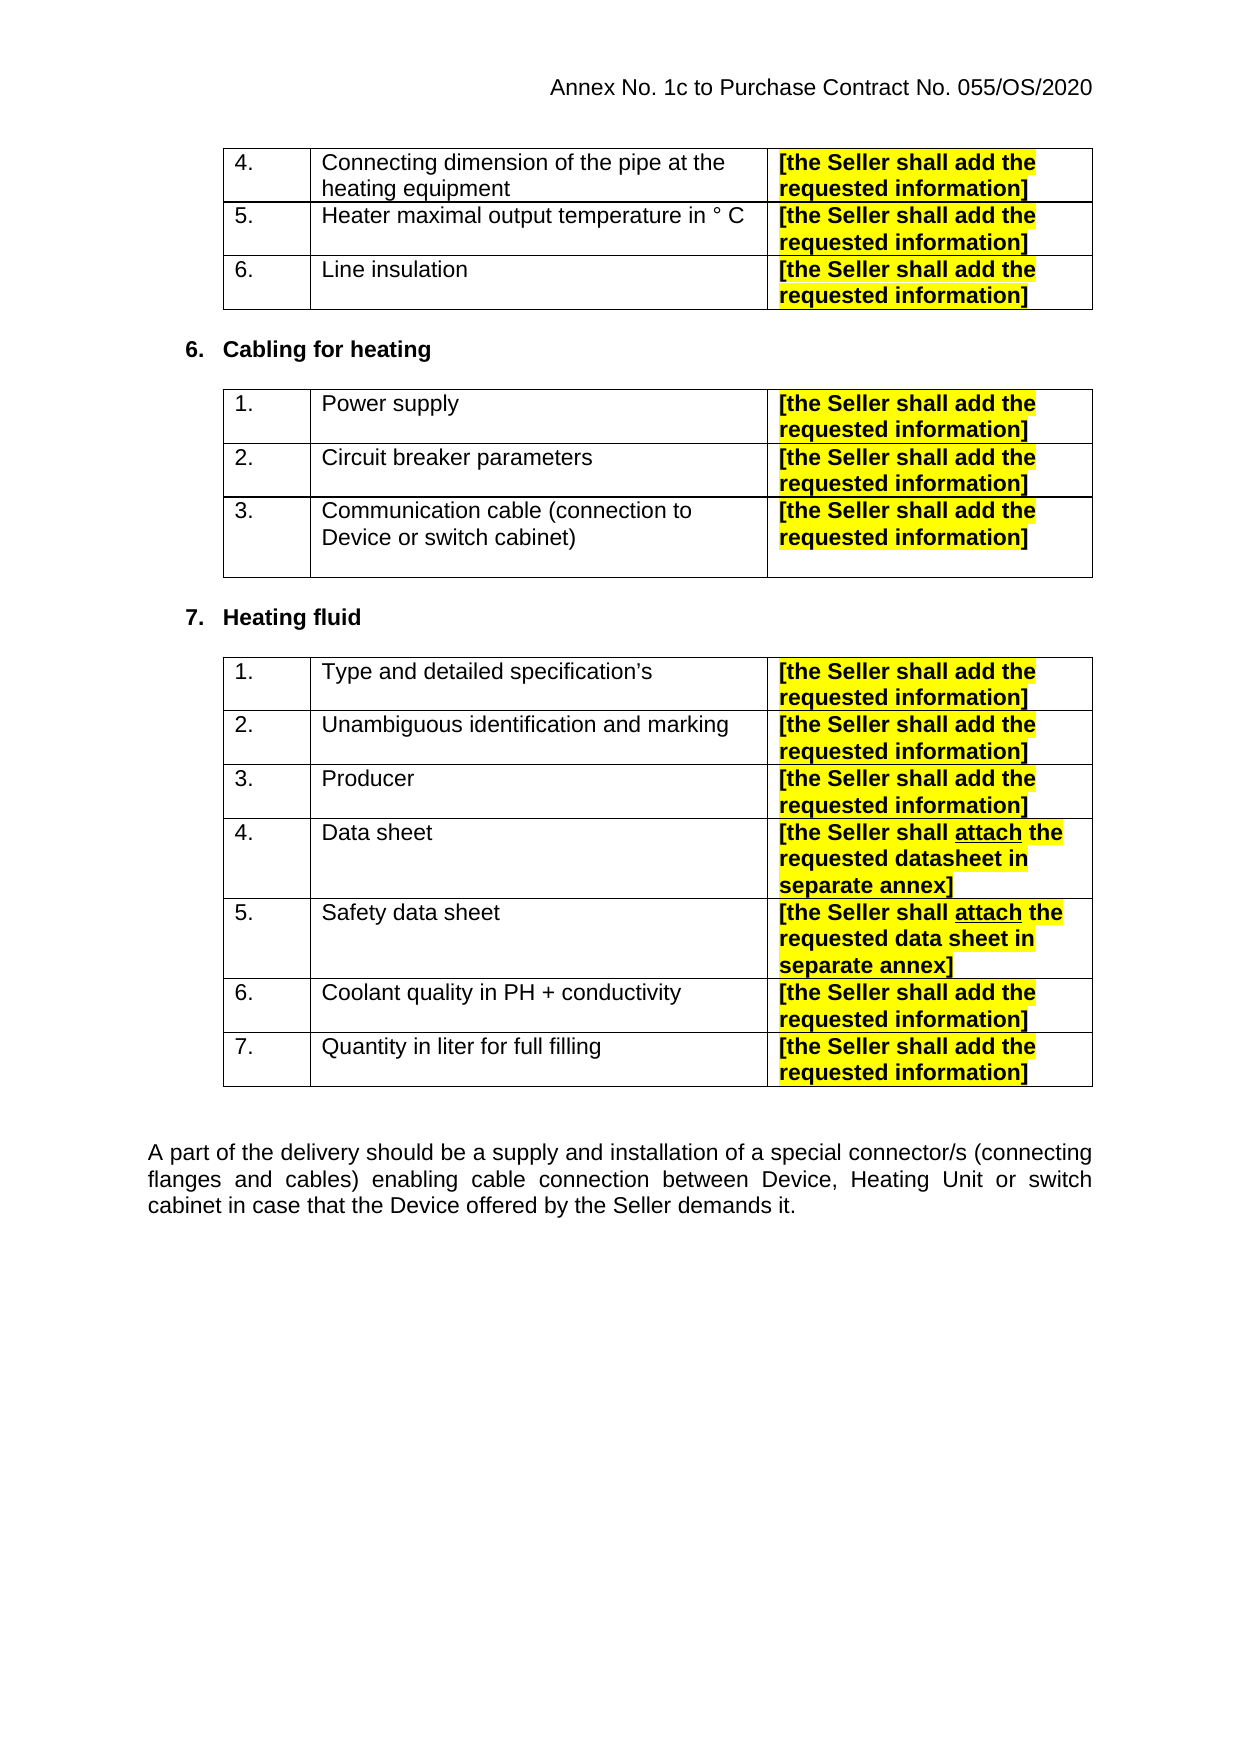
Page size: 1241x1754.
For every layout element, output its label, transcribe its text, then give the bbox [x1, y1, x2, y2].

table_cell Circuit breaker parameters [311, 444, 767, 496]
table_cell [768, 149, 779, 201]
table_cell 2. [224, 711, 310, 764]
table_cell 7. [224, 1033, 310, 1086]
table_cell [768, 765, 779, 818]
table_cell [the Seller shall add the requested information] [1028, 444, 1092, 496]
table_cell 3. [224, 765, 310, 818]
table_cell [the Seller shall add the requested information] [1028, 1033, 1092, 1086]
text A part of the delivery should be a supply and installation of a special connector/s (connecting flanges and cables) enabling cable connection between Device, Heating Unit or switch cabinet in case that the Device offered by the Seller demands it. [148, 1139, 1093, 1218]
table_cell 5. [224, 203, 310, 255]
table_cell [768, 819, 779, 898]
table_cell 6. [224, 979, 310, 1032]
table_cell [the Seller shall add the requested information] [768, 498, 1092, 577]
table_header [the Seller shall add the requested information] [1028, 390, 1092, 443]
table_cell Connecting dimension of the pipe at the heating equipment [311, 149, 767, 201]
table_header [the Seller shall add the requested information] [1028, 658, 1092, 710]
table_cell 5. [224, 899, 310, 978]
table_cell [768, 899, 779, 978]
table_cell 2. [224, 444, 310, 496]
table_header 1. [224, 658, 310, 710]
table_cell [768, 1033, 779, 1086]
table_cell [the Seller shall add the requested information] [1028, 711, 1092, 764]
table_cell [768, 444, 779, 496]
list Heating fluid [185, 604, 1093, 630]
table_cell [the Seller shall add the requested information] [768, 256, 1092, 309]
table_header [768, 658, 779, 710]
table_cell Producer [311, 765, 767, 818]
table_header Power supply [311, 390, 767, 443]
table_cell [the Seller shall attach the requested data sheet in separate annex] [953, 899, 1092, 978]
table_cell Communication cable (connection to Device or switch cabinet) [311, 498, 767, 577]
table_cell 3. [224, 498, 310, 577]
table_cell Heater maximal output temperature in ° C [311, 203, 767, 255]
table_cell Data sheet [311, 819, 767, 898]
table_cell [1028, 203, 1092, 255]
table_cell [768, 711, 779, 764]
table_cell Coolant quality in PH + conductivity [311, 979, 767, 1032]
table_cell Unambiguous identification and marking [311, 711, 767, 764]
table_cell Safety data sheet [311, 899, 767, 978]
table_cell Line insulation [311, 256, 767, 309]
table_cell 6. [224, 256, 310, 309]
list Cabling for heating [185, 336, 1093, 363]
table_cell [the Seller shall attach the requested datasheet in separate annex] [953, 819, 1092, 898]
table_cell Quantity in liter for full filling [311, 1033, 767, 1086]
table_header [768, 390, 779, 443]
table_header 1. [224, 390, 310, 443]
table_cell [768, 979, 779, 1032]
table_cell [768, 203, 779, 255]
table_cell [the Seller shall add the requested information] [1028, 979, 1092, 1032]
table_cell 4. [224, 819, 310, 898]
table_header Type and detailed specification’s [311, 658, 767, 710]
table_cell 4. [224, 149, 310, 201]
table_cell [1028, 149, 1092, 201]
table_cell [the Seller shall add the requested information] [1028, 765, 1092, 818]
